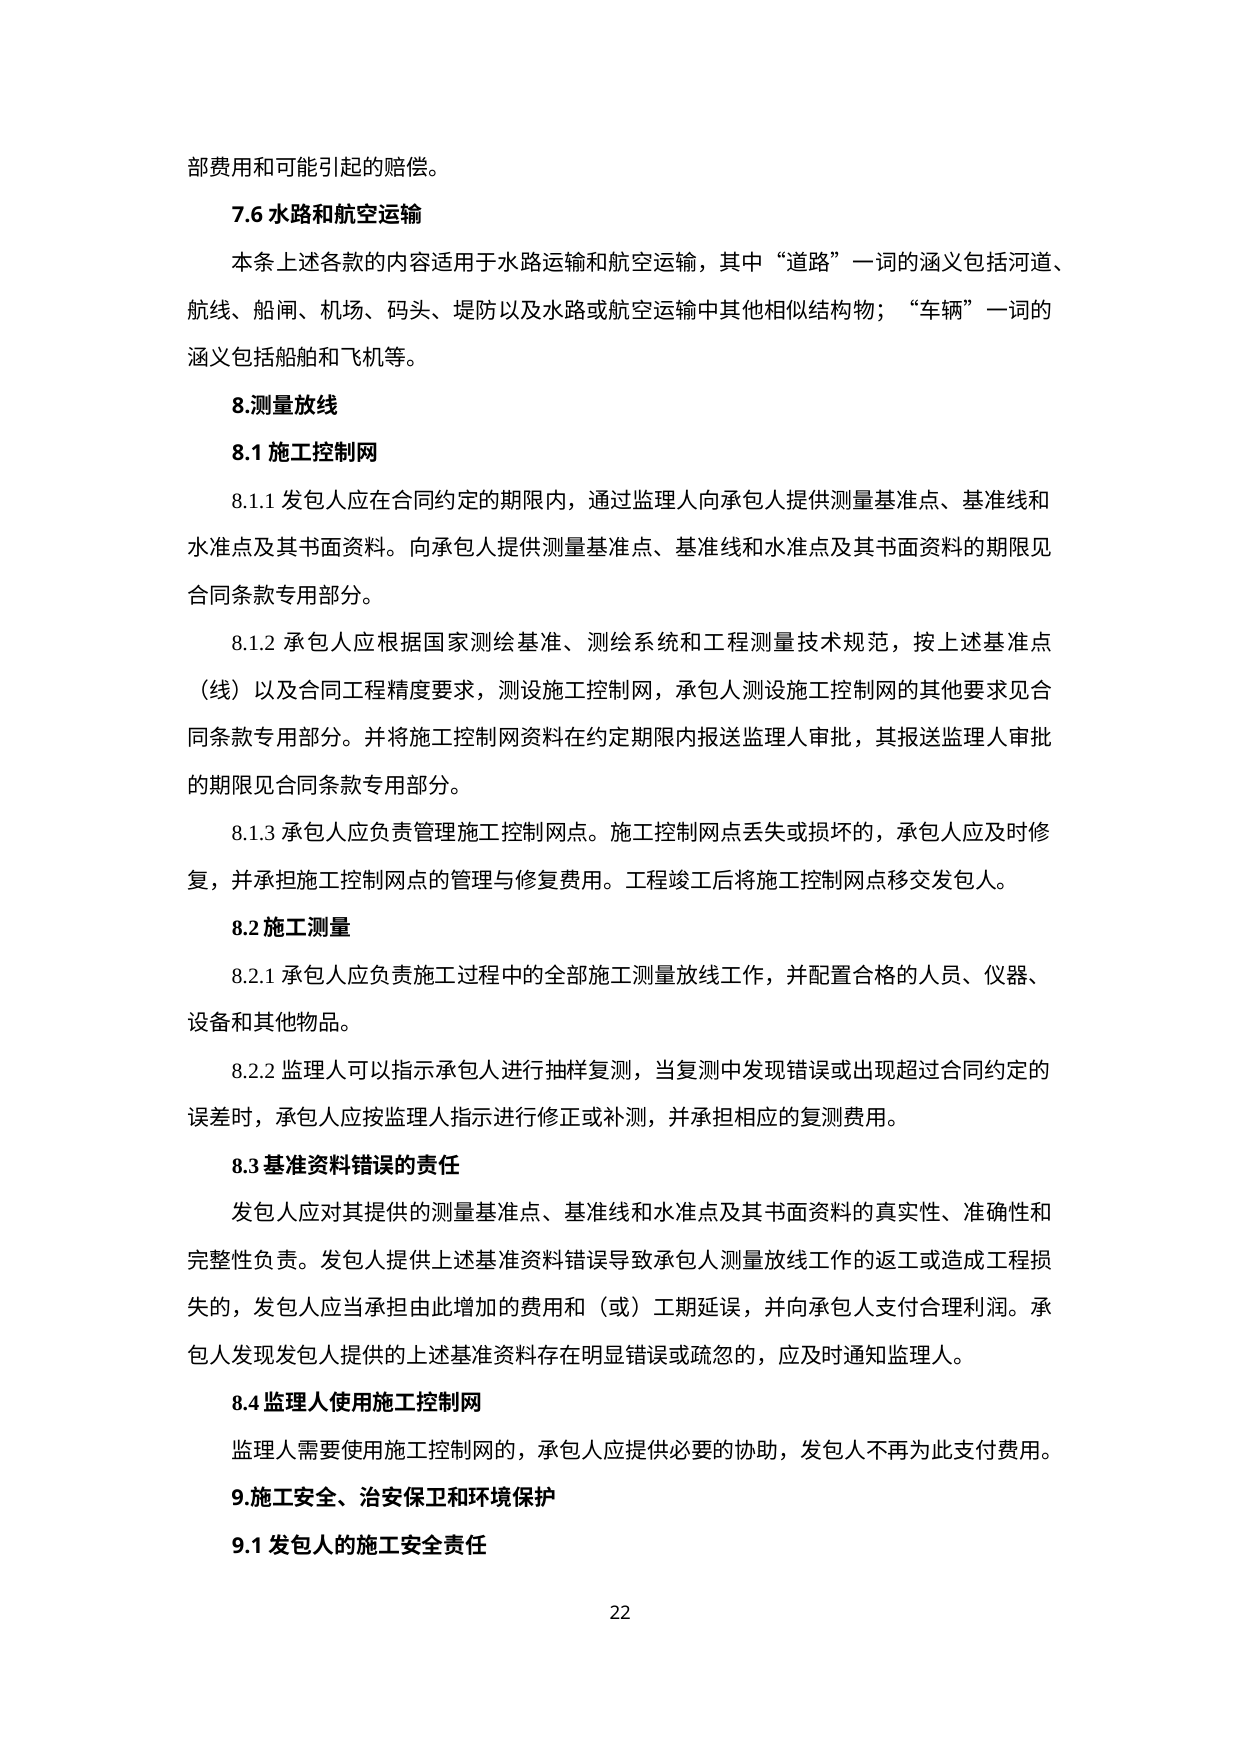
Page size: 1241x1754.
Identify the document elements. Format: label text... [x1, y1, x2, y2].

text 8.4监理人使用施工控制网 [187, 1385, 1053, 1417]
text 8.2.2 监理人可以指示承包人进行抽样复测，当复测中发现错误或出现超过合同约定的误差时，承包人应按监理人指示进行修正或补测，并承担相应的复测费用。 [187, 1053, 1053, 1132]
text 7.6 水路和航空运输 [187, 197, 1053, 229]
text 监理人需要使用施工控制网的，承包人应提供必要的协助，发包人不再为此支付费用。 [187, 1433, 1053, 1464]
text 9.1 发包人的施工安全责任 [187, 1528, 1053, 1560]
text 8.1.2 承包人应根据国家测绘基准、测绘系统和工程测量技术规范，按上述基准点（线）以及合同工程精度要求，测设施工控制网，承包人测设施工控制网的其他要求见合同条款专用部分。并将施工控制网资料在约定期限内报送监理人审批，其报送监理人审批的期限见合同条款专用部分。 [187, 625, 1053, 799]
text 8.2施工测量 [187, 910, 1053, 942]
text 本条上述各款的内容适用于水路运输和航空运输，其中“道路”一词的涵义包括河道、航线、船闸、机场、码头、堤防以及水路或航空运输中其他相似结构物；“车辆”一词的涵义包括船舶和飞机等。 [187, 245, 1053, 372]
text 8.2.1 承包人应负责施工过程中的全部施工测量放线工作，并配置合格的人员、仪器、设备和其他物品。 [187, 958, 1053, 1037]
text 9.施工安全、治安保卫和环境保护 [187, 1480, 1053, 1512]
text 8.1.1 发包人应在合同约定的期限内，通过监理人向承包人提供测量基准点、基准线和水准点及其书面资料。向承包人提供测量基准点、基准线和水准点及其书面资料的期限见合同条款专用部分。 [187, 483, 1053, 609]
text 8.1.3 承包人应负责管理施工控制网点。施工控制网点丢失或损坏的，承包人应及时修复，并承担施工控制网点的管理与修复费用。工程竣工后将施工控制网点移交发包人。 [187, 815, 1053, 894]
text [187, 150, 1053, 182]
text 8.1 施工控制网 [187, 435, 1053, 467]
text 8.3基准资料错误的责任 [187, 1148, 1053, 1179]
text 发包人应对其提供的测量基准点、基准线和水准点及其书面资料的真实性、准确性和完整性负责。发包人提供上述基准资料错误导致承包人测量放线工作的返工或造成工程损失的，发包人应当承担由此增加的费用和（或）工期延误，并向承包人支付合理利润。承包人发现发包人提供的上述基准资料存在明显错误或疏忽的，应及时通知监理人。 [187, 1195, 1053, 1369]
text 8.测量放线 [187, 388, 1053, 419]
